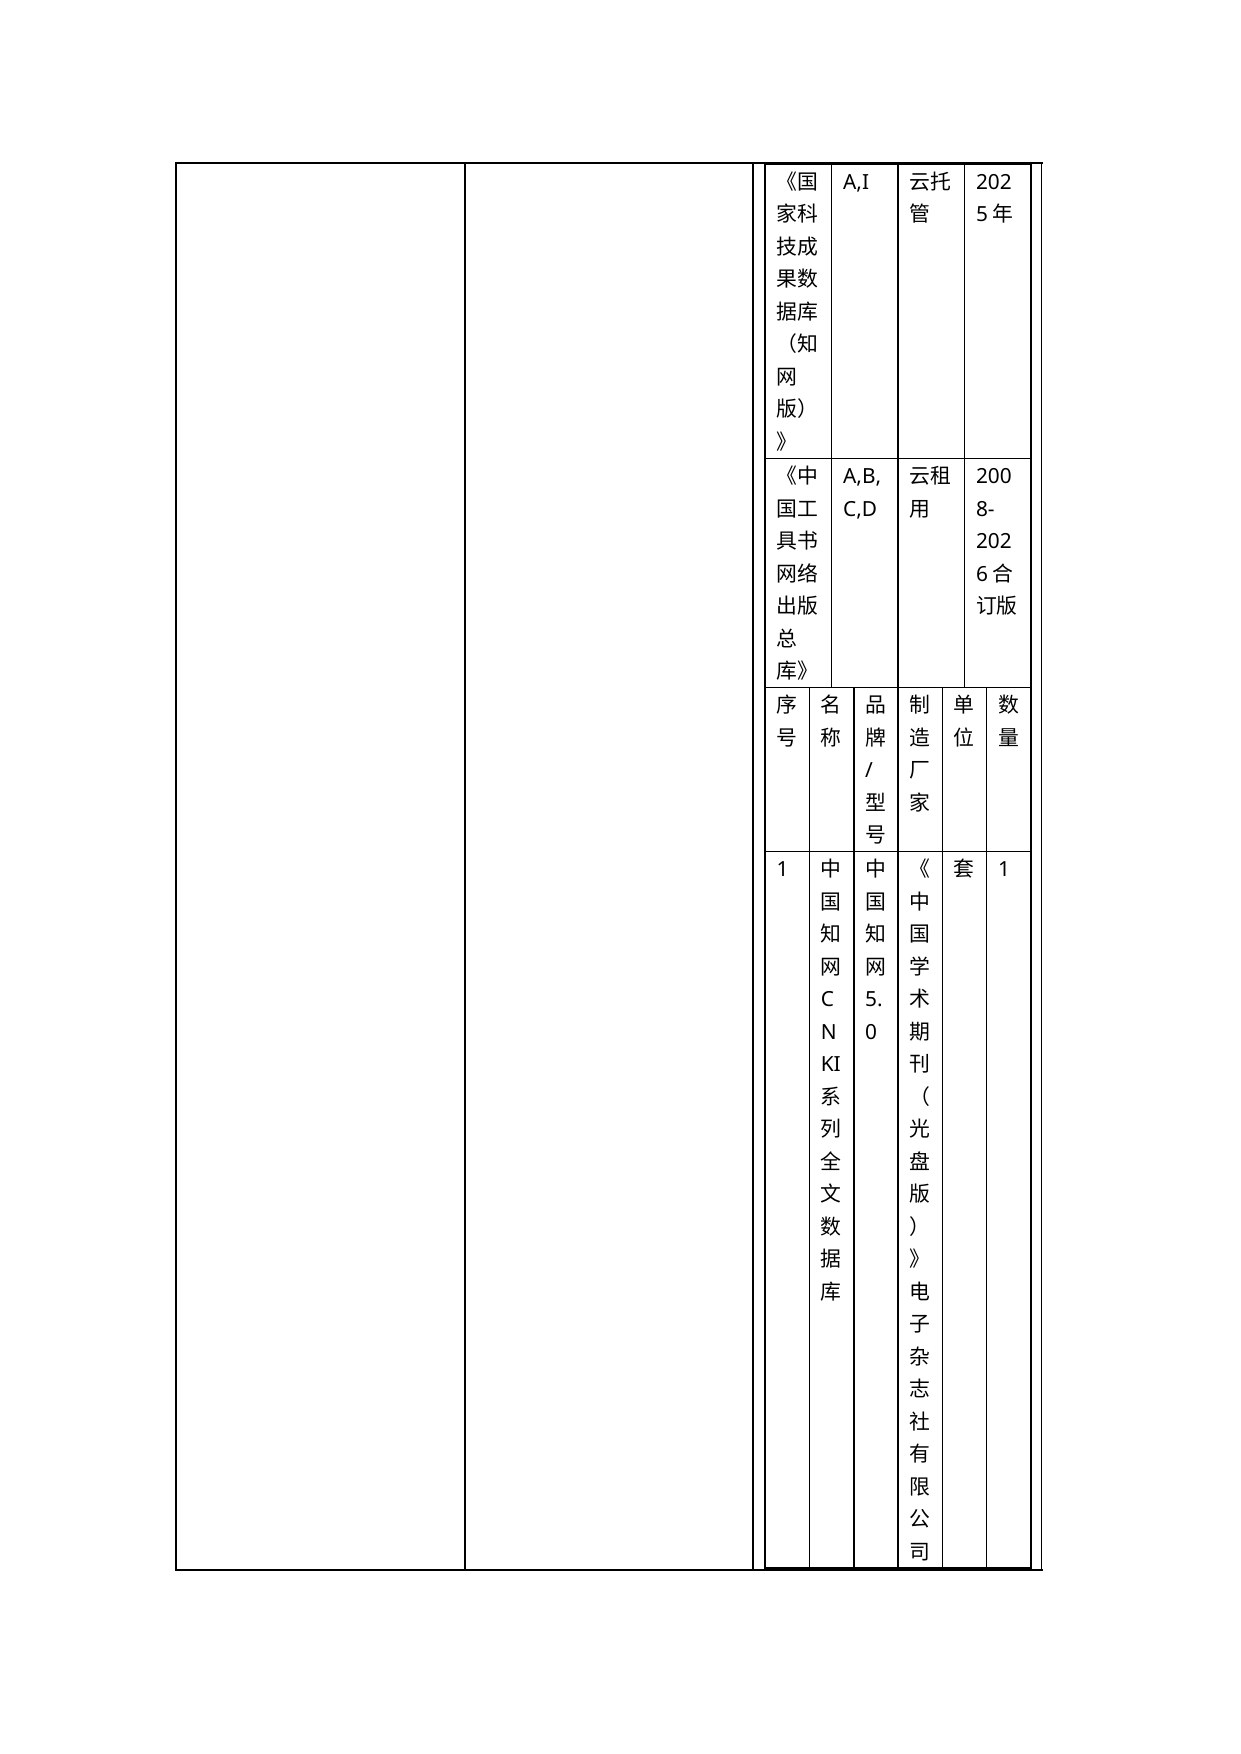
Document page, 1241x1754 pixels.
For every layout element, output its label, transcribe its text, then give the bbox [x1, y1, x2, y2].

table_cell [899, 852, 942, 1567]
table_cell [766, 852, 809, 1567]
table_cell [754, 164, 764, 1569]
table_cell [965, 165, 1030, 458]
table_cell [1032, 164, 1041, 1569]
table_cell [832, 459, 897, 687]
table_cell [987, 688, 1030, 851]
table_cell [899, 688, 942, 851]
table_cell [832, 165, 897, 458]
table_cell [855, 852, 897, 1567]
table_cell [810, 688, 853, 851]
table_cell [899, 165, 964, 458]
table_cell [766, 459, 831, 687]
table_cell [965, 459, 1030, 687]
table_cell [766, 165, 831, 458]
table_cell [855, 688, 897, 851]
table_cell [466, 164, 752, 1569]
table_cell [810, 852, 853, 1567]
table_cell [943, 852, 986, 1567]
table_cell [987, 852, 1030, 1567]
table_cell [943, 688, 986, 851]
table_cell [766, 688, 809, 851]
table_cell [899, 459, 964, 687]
table_cell 1 [177, 164, 464, 1569]
